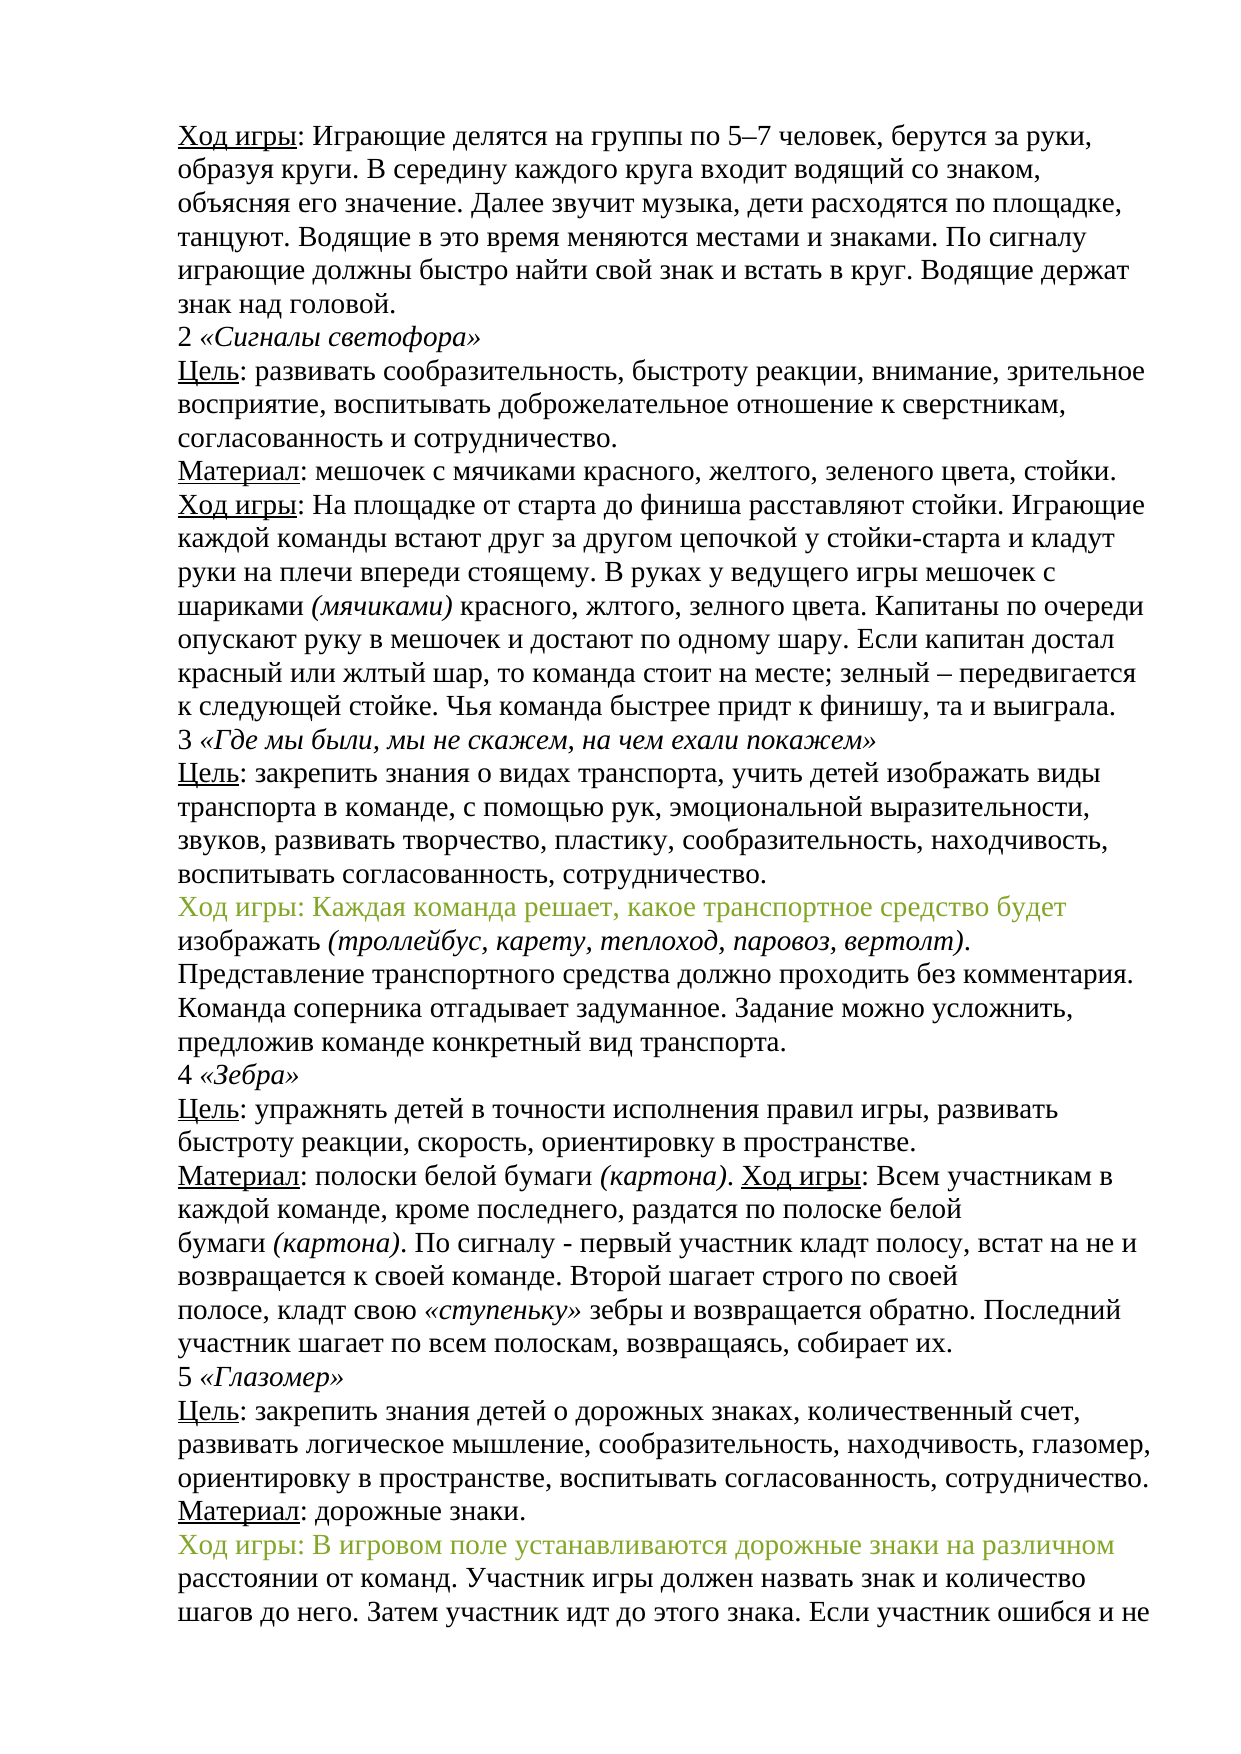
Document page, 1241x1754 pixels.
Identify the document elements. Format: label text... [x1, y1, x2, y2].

text каждой команды встают друг за другом цепочкой у стойки-старта и кладут руки на плечи впереди стоящему. В руках у ведущего игры мешочек с шариками (мячиками) красного, жлтого, зелного цвета. Капитаны по очереди опускают руку в мешочек и достают по одному шару. Если капитан достал красный или жлтый шар, то команда стоит на месте; зелный – передвигается к следующей стойке. Чья команда быстрее придт к финишу, та и выиграла. [177, 521, 1152, 722]
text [177, 1560, 1152, 1627]
text Материал: мешочек с мячиками красного, желтого, зеленого цвета, стойки. [177, 453, 1152, 487]
text Материал: полоски белой бумаги (картона). Ход игры: Всем участникам в каждой команде, кроме последнего, раздатся по полоске белой бумаги (картона). По сигналу - первый участник кладт полосу, встат на не и возвращается к своей команде. Второй шагает строго по своей [177, 1158, 1152, 1292]
text образуя круги. В середину каждого круга входит водящий со знаком, объясняя его значение. Далее звучит музыка, дети расходятся по площадке, танцуют. Водящие в это время меняются местами и знаками. По сигналу играющие должны быстро найти свой знак и встать в круг. Водящие держат знак над головой. [177, 152, 1152, 319]
text 5 «Глазомер» [177, 1359, 1152, 1393]
text Цель: упражнять детей в точности исполнения правил игры, развивать быстроту реакции, скорость, ориентировку в пространстве. [177, 1091, 1152, 1158]
text 3 «Где мы были, мы не скажем, на чем ехали покажем» [177, 722, 1152, 755]
text изображать (троллейбус, карету, теплоход, паровоз, вертолт). Представление транспортного средства должно проходить без комментария. Команда соперника отгадывает задуманное. Задание можно усложнить, предложив команде конкретный вид транспорта. [177, 923, 1152, 1057]
text транспорта в команде, с помощью рук, эмоциональной выразительности, звуков, развивать творчество, пластику, сообразительность, находчивость, воспитывать согласованность, сотрудничество. [177, 789, 1152, 889]
text полосе, кладт свою «ступеньку» зебры и возвращается обратно. Последний [177, 1292, 1152, 1326]
text Материал: дорожные знаки. [177, 1493, 1152, 1527]
text Цель: закрепить знания о видах транспорта, учить детей изображать виды [177, 755, 1152, 789]
text 2 «Сигналы светофора» [177, 319, 1152, 353]
text Ход игры: В игровом поле устанавливаются дорожные знаки на различном [177, 1527, 1152, 1560]
text Цель: развивать сообразительность, быстроту реакции, внимание, зрительное восприятие, воспитывать доброжелательное отношение к сверстникам, согласованность и сотрудничество. [177, 353, 1152, 453]
text развивать логическое мышление, сообразительность, находчивость, глазомер, ориентировку в пространстве, воспитывать согласованность, сотрудничество. [177, 1426, 1152, 1493]
text Ход игры: Каждая команда решает, какое транспортное средство будет [177, 889, 1152, 923]
text Цель: закрепить знания детей о дорожных знаках, количественный счет, [177, 1393, 1152, 1426]
text Ход игры: Играющие делятся на группы по 5–7 человек, берутся за руки, [177, 118, 1152, 152]
text Ход игры: На площадке от старта до финиша расставляют стойки. Играющие [177, 487, 1152, 521]
text 4 «Зебра» [177, 1057, 1152, 1091]
text участник шагает по всем полоскам, возвращаясь, собирает их. [177, 1326, 1152, 1359]
